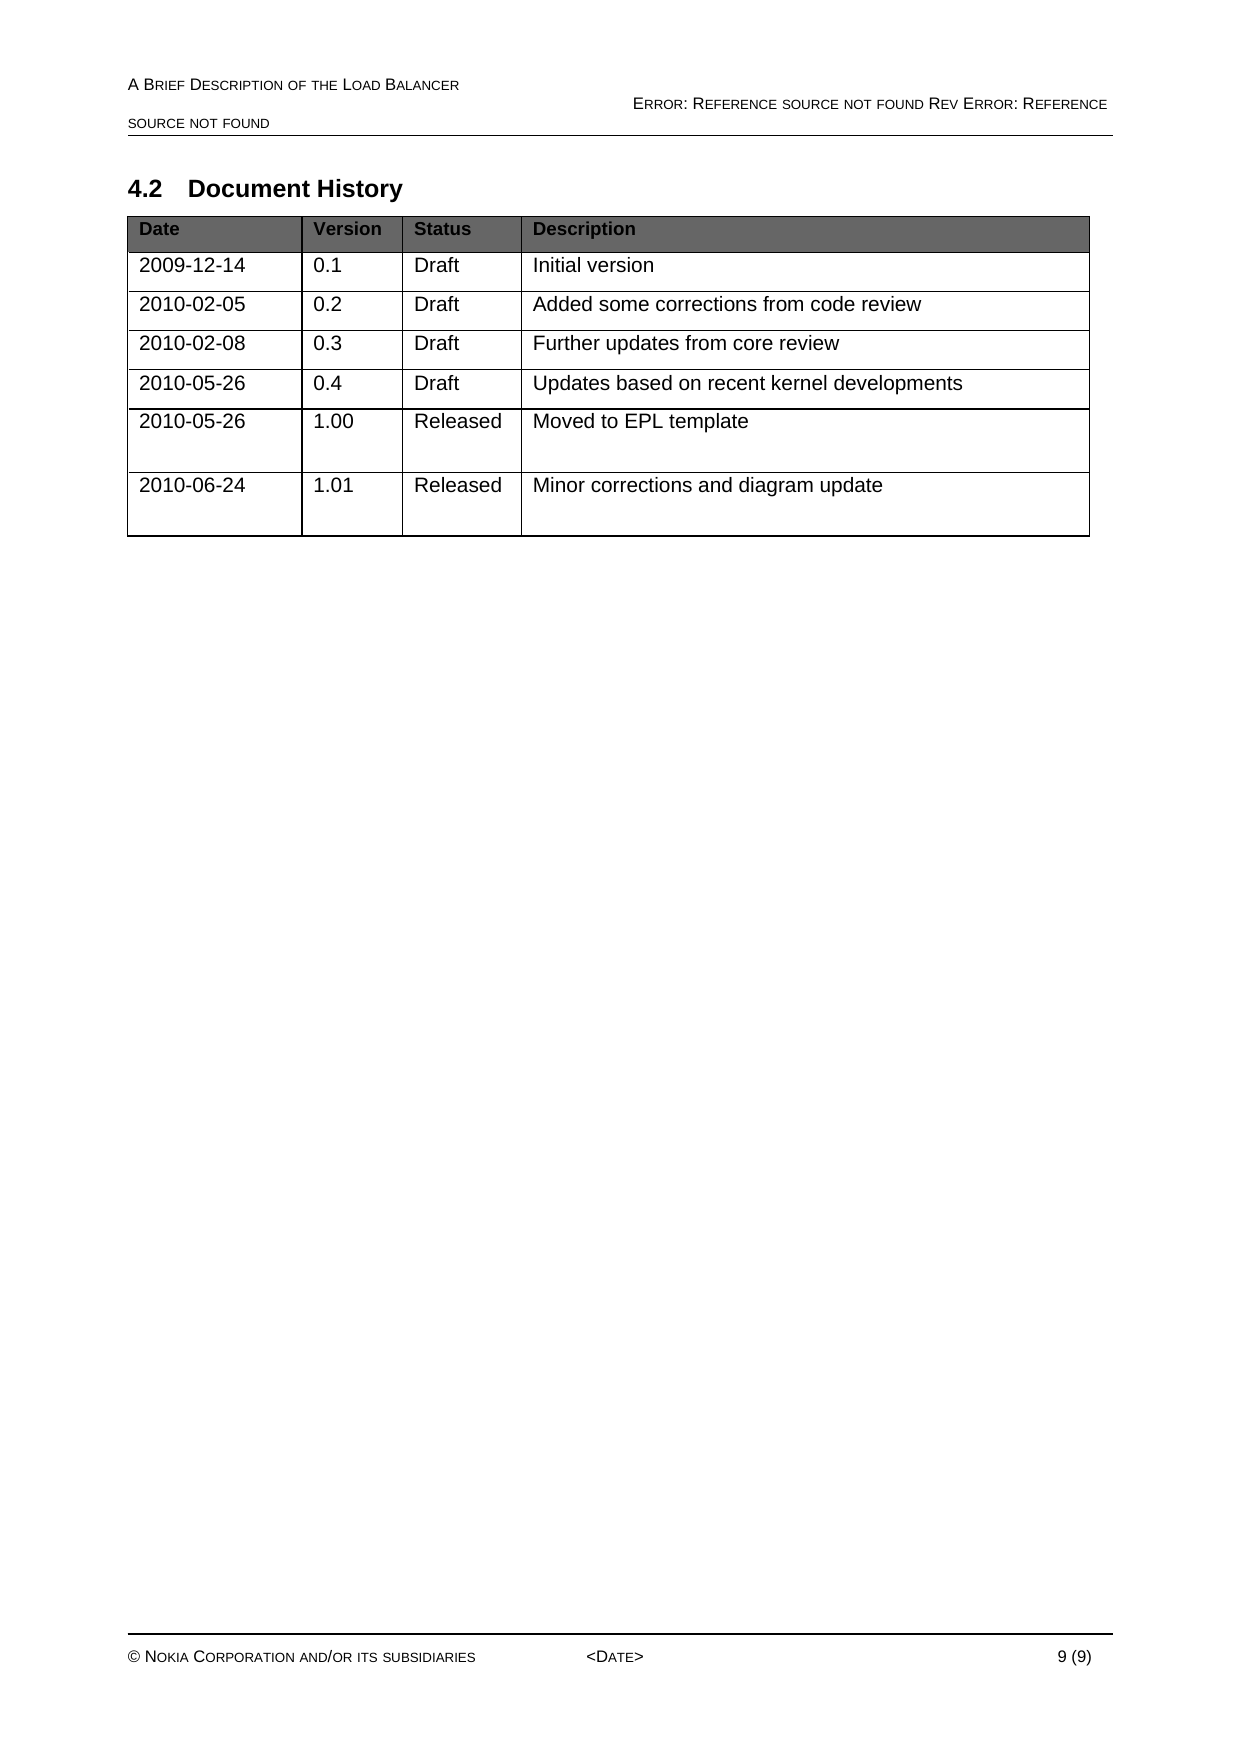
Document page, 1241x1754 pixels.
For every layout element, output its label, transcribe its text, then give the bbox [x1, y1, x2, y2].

table_cell Updates based on recent kernel developments [522, 370, 1089, 408]
table_cell Draft [403, 370, 521, 408]
table_cell 2010-02-08 [128, 331, 301, 369]
table_header Version [303, 217, 402, 252]
table_cell 0.3 [303, 331, 402, 369]
table_header Description [522, 217, 1089, 252]
table_cell 2010-02-05 [128, 292, 301, 330]
table_cell 0.4 [303, 370, 402, 408]
table_cell Draft [403, 331, 521, 369]
table_cell 2010-06-24 [128, 473, 301, 535]
table_cell Draft [403, 292, 521, 330]
table_cell 0.2 [303, 292, 402, 330]
table_cell Added some corrections from code review [522, 292, 1089, 330]
subtitle Document History [128, 174, 1113, 203]
table_cell 2010-05-26 [128, 370, 301, 408]
table_cell Released [403, 410, 521, 471]
table_cell 1.01 [303, 473, 402, 535]
table_cell 1.00 [303, 410, 402, 471]
table_cell Further updates from core review [522, 331, 1089, 369]
table_cell Initial version [522, 253, 1089, 291]
table_cell 2010-05-26 [128, 409, 301, 471]
table_cell 0.1 [303, 253, 402, 291]
table_header Status [403, 217, 521, 252]
table_cell 2009-12-14 [128, 253, 301, 291]
table_cell Moved to EPL template [522, 410, 1089, 471]
table_cell Minor corrections and diagram update [522, 473, 1089, 535]
table_header Date [128, 217, 301, 252]
table_cell Draft [403, 253, 521, 291]
table_cell Released [403, 473, 521, 535]
